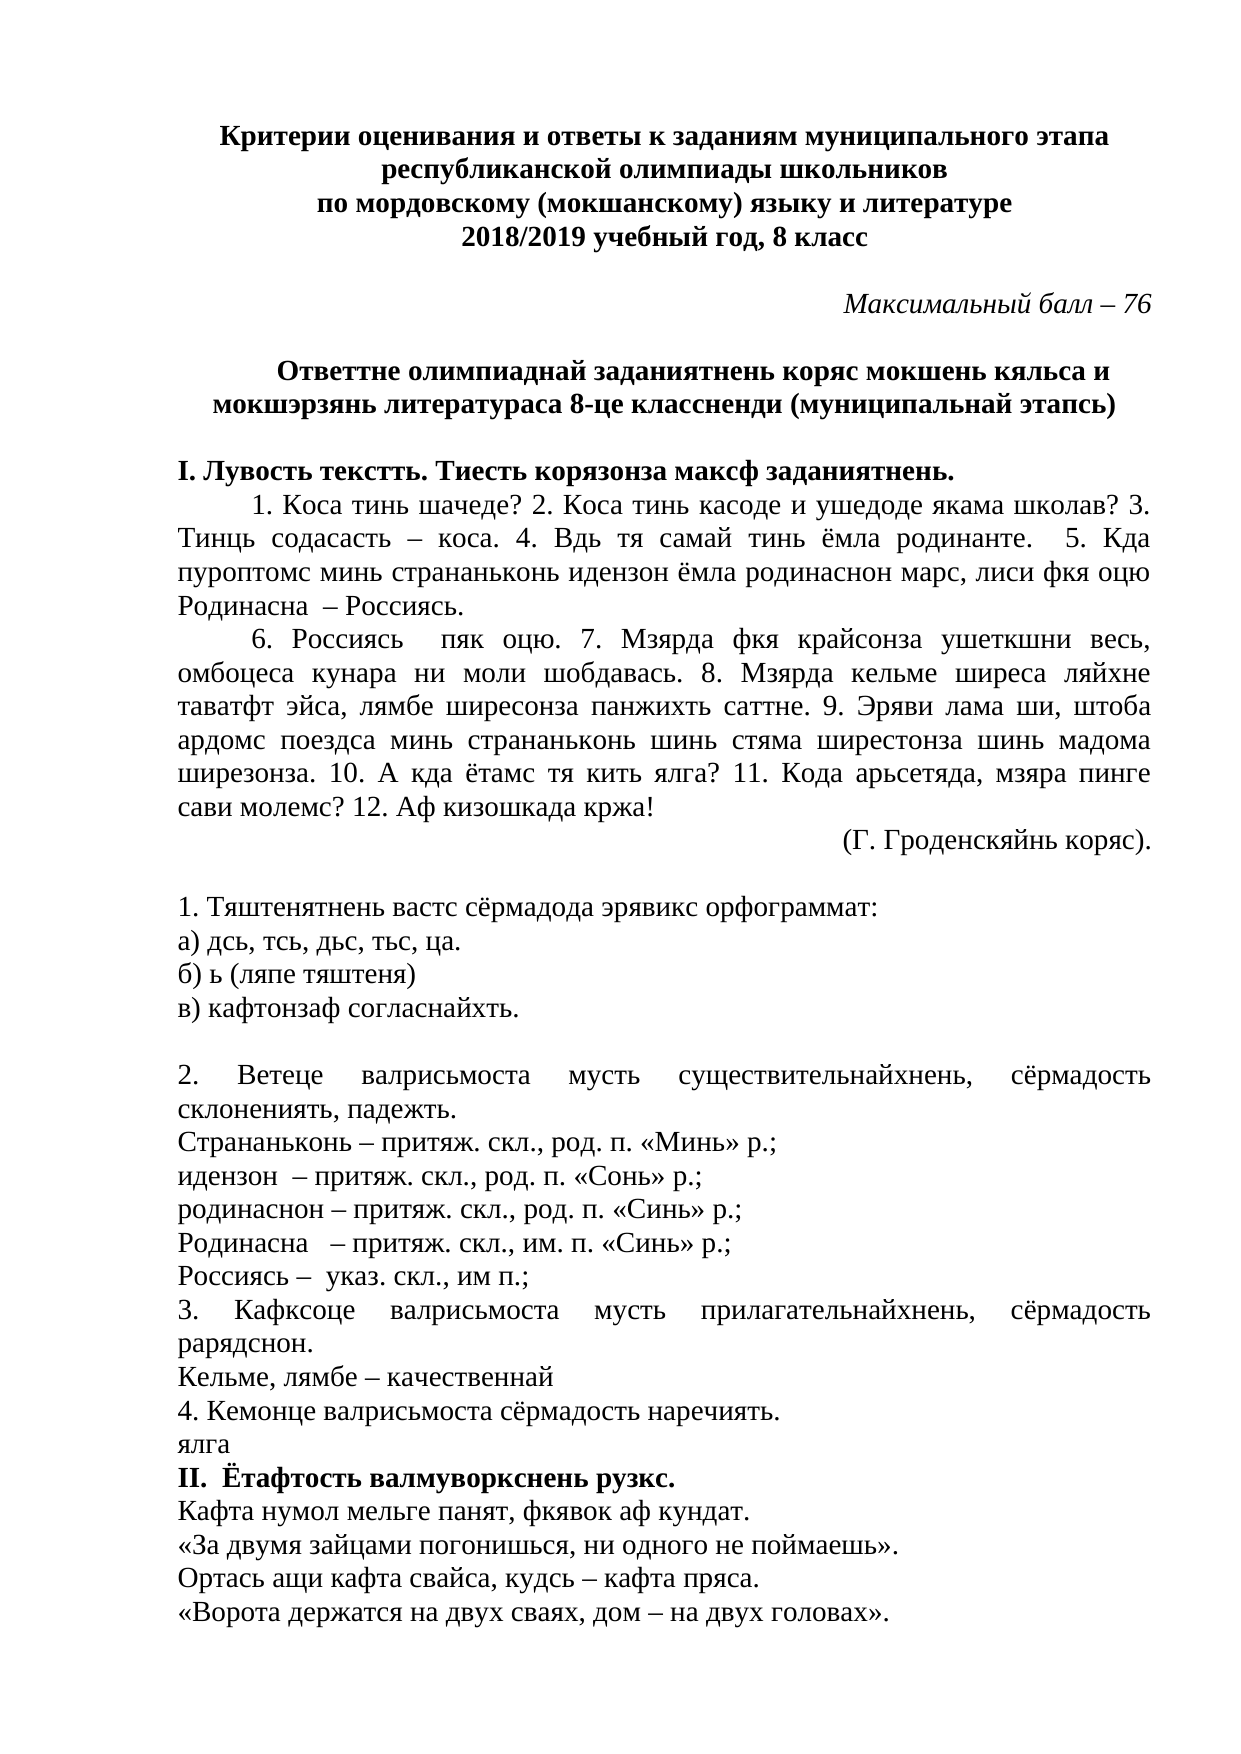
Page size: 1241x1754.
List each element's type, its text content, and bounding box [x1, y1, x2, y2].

text Родинасна – притяж. скл., им. п. «Синь» р.; [177, 1225, 1152, 1258]
text ялга [177, 1426, 1152, 1460]
text Ответтне олимпиаднай заданиятнень коряс мокшень кяльса и мокшэрзянь литератураса 8-це классненди (муниципальнай этапсь) [177, 353, 1152, 420]
text 4. Кемонце валрисьмоста сёрмадость наречиять. [177, 1393, 1152, 1426]
text II. Ётафтость валмуворкснень рузкс. [177, 1460, 1152, 1493]
text Ортась ащи кафта свайса, кудсь – кафта пряса. [177, 1560, 1152, 1594]
text I. Лувость текстть. Тиесть корязонза максф заданиятнень. [177, 453, 1152, 487]
text «За двумя зайцами погонишься, ни одного не поймаешь». [177, 1527, 1152, 1560]
text идензон – притяж. скл., род. п. «Сонь» р.; [177, 1158, 1152, 1191]
text родинаснон – притяж. скл., род. п. «Синь» р.; [177, 1191, 1152, 1225]
text Критерии оценивания и ответы к заданиям муниципального этапа республиканской олимпиады школьников [177, 118, 1152, 185]
text 2. Ветеце валрисьмоста мусть существительнайхнень, сёрмадость склонениять, падежть. [177, 1057, 1152, 1124]
text в) кафтонзаф согласнайхть. [177, 990, 1152, 1024]
text «Ворота держатся на двух сваях, дом – на двух головах». [177, 1594, 1152, 1627]
text 3. Кафксоце валрисьмоста мусть прилагательнайхнень, сёрмадость рарядснон. [177, 1292, 1152, 1359]
text Кельме, лямбе – качественнай [177, 1359, 1152, 1393]
text (Г. Гроденскяйнь коряс). [177, 822, 1152, 856]
text а) дсь, тсь, дьс, тьс, ца. [177, 923, 1152, 957]
text 2018/2019 учебный год, 8 класс [177, 219, 1152, 252]
text Кафта нумол мельге панят, фкявок аф кундат. [177, 1493, 1152, 1527]
text 6. Россиясь пяк оцю. 7. Мзярда фкя крайсонза ушеткшни весь, омбоцеса кунара ни моли шобдавась. 8. Мзярда кельме ширеса ляйхне таватфт эйса, лямбе ширесонза панжихть саттне. 9. Эряви лама ши, штоба ардомс поездса минь странаньконь шинь стяма ширестонза шинь мадома ширезонза. 10. А кда ётамс тя кить ялга? 11. Кода арьсетяда, мзяра пинге сави молемс? 12. Аф кизошкада кржа! [177, 621, 1152, 822]
text Странаньконь – притяж. скл., род. п. «Минь» р.; [177, 1124, 1152, 1158]
text 1. Тяштенятнень вастс сёрмадода эрявикс орфограммат: [177, 889, 1152, 923]
text Максимальный балл – 76 [177, 286, 1152, 319]
text 1. Коса тинь шачеде? 2. Коса тинь касоде и ушедоде якама школав? 3. Тинць содасасть – коса. 4. Вдь тя самай тинь ёмла родинанте. 5. Кда пуроптомс минь странаньконь идензон ёмла родинаснон марс, лиси фкя оцю Родинасна – Россиясь. [177, 487, 1152, 621]
text Россиясь – указ. скл., им п.; [177, 1258, 1152, 1292]
text б) ь (ляпе тяштеня) [177, 957, 1152, 990]
text по мордовскому (мокшанскому) языку и литературе [177, 185, 1152, 219]
